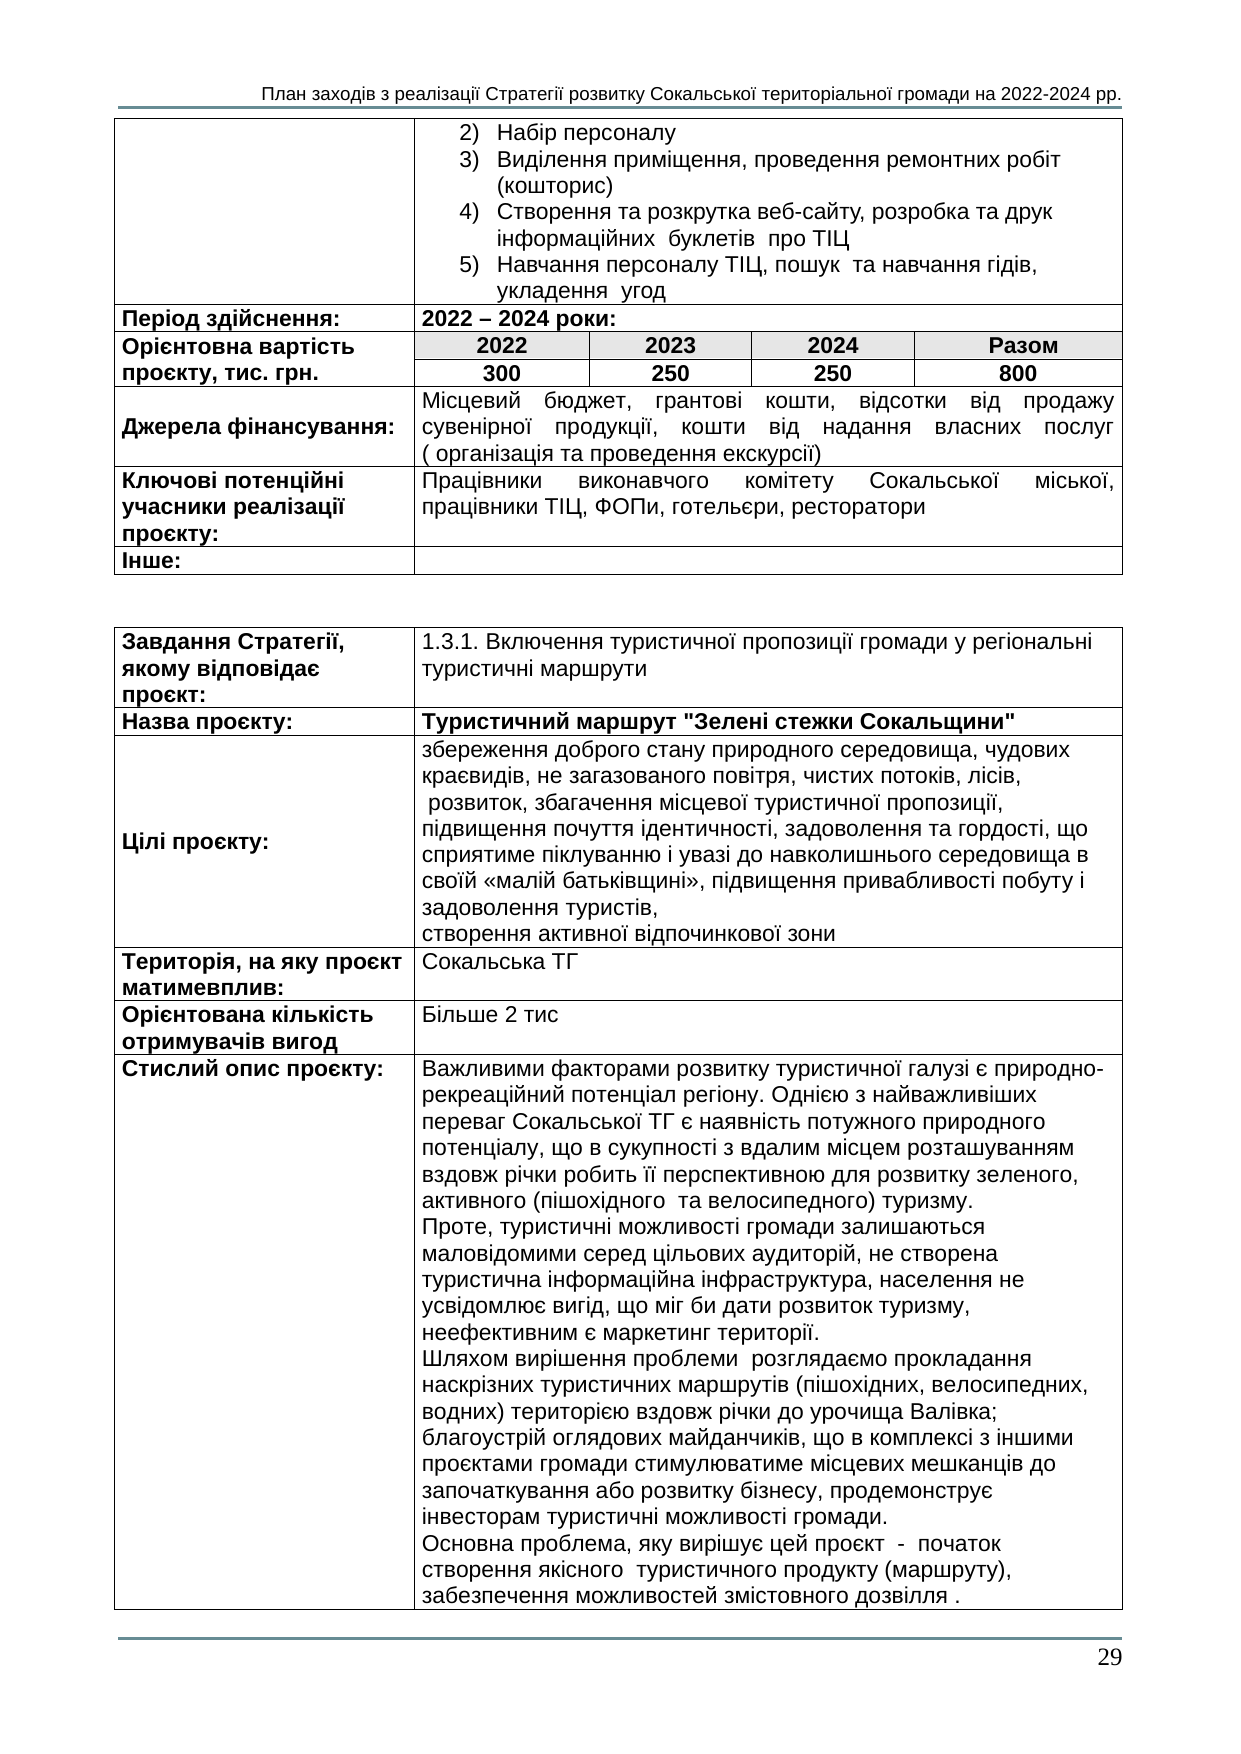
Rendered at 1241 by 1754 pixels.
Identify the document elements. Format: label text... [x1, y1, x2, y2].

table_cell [415, 1055, 1122, 1608]
table_cell 2024 [752, 332, 914, 358]
table_cell 2022 [415, 332, 589, 358]
table_header Завдання Стратегії, якому відповідає проєкт: [115, 628, 414, 707]
table_cell Ключові потенційні учасники реалізації проєкту: [115, 467, 414, 546]
table_cell 2023 [590, 332, 751, 358]
table_cell Інше: [115, 547, 414, 573]
table_cell Місцевий бюджет, грантові кошти, відсотки від продажу сувенірної продукції, кошти від надання власних послуг ( організація та проведення екскурсії) [415, 387, 1122, 466]
table_cell Сокальська ТГ [415, 948, 1122, 1000]
table_cell Цілі проєкту: [115, 736, 414, 947]
table_cell Джерела фінансування: [115, 387, 414, 466]
table_header 1.3.1. Включення туристичної пропозиції громади у регіональні туристичні маршрути [415, 628, 1122, 707]
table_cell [115, 1055, 414, 1608]
table_cell Орієнтована кількість отримувачів вигод [115, 1001, 414, 1054]
table_cell 800 [915, 360, 1122, 386]
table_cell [115, 119, 414, 304]
table_cell 250 [590, 360, 751, 386]
table_cell Назва проєкту: [115, 708, 414, 735]
table_cell 300 [415, 360, 589, 386]
table_cell збереження доброго стану природного середовища, чудових краєвидів, не загазованого повітря, чистих потоків, лісів, розвиток, збагачення місцевої туристичної пропозиції, підвищення почуття ідентичності, задоволення та гордості, що сприятиме піклуванню і увазі до навколишнього середовища в своїй «малій батьківщині», підвищення привабливості побуту і задоволення туристів, створення активної відпочинкової зони [415, 736, 1122, 947]
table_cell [415, 119, 1122, 304]
table_cell Орієнтовна вартість проєкту, тис. грн. [115, 332, 414, 386]
table_cell [415, 547, 1122, 573]
table_cell Більше 2 тис [415, 1001, 1122, 1054]
table_cell Період здійснення: [115, 305, 414, 331]
table_cell 2022 – 2024 роки: [415, 305, 1122, 331]
table_cell 250 [752, 360, 914, 386]
table_cell Територія, на яку проєкт матимевплив: [115, 948, 414, 1000]
table_cell Туристичний маршрут "Зелені стежки Сокальщини" [415, 708, 1122, 735]
table_cell Працівники виконавчого комітету Сокальської міської, працівники ТІЦ, ФОПи, готельєри, ресторатори [415, 467, 1122, 546]
table_cell Разом [915, 332, 1122, 358]
